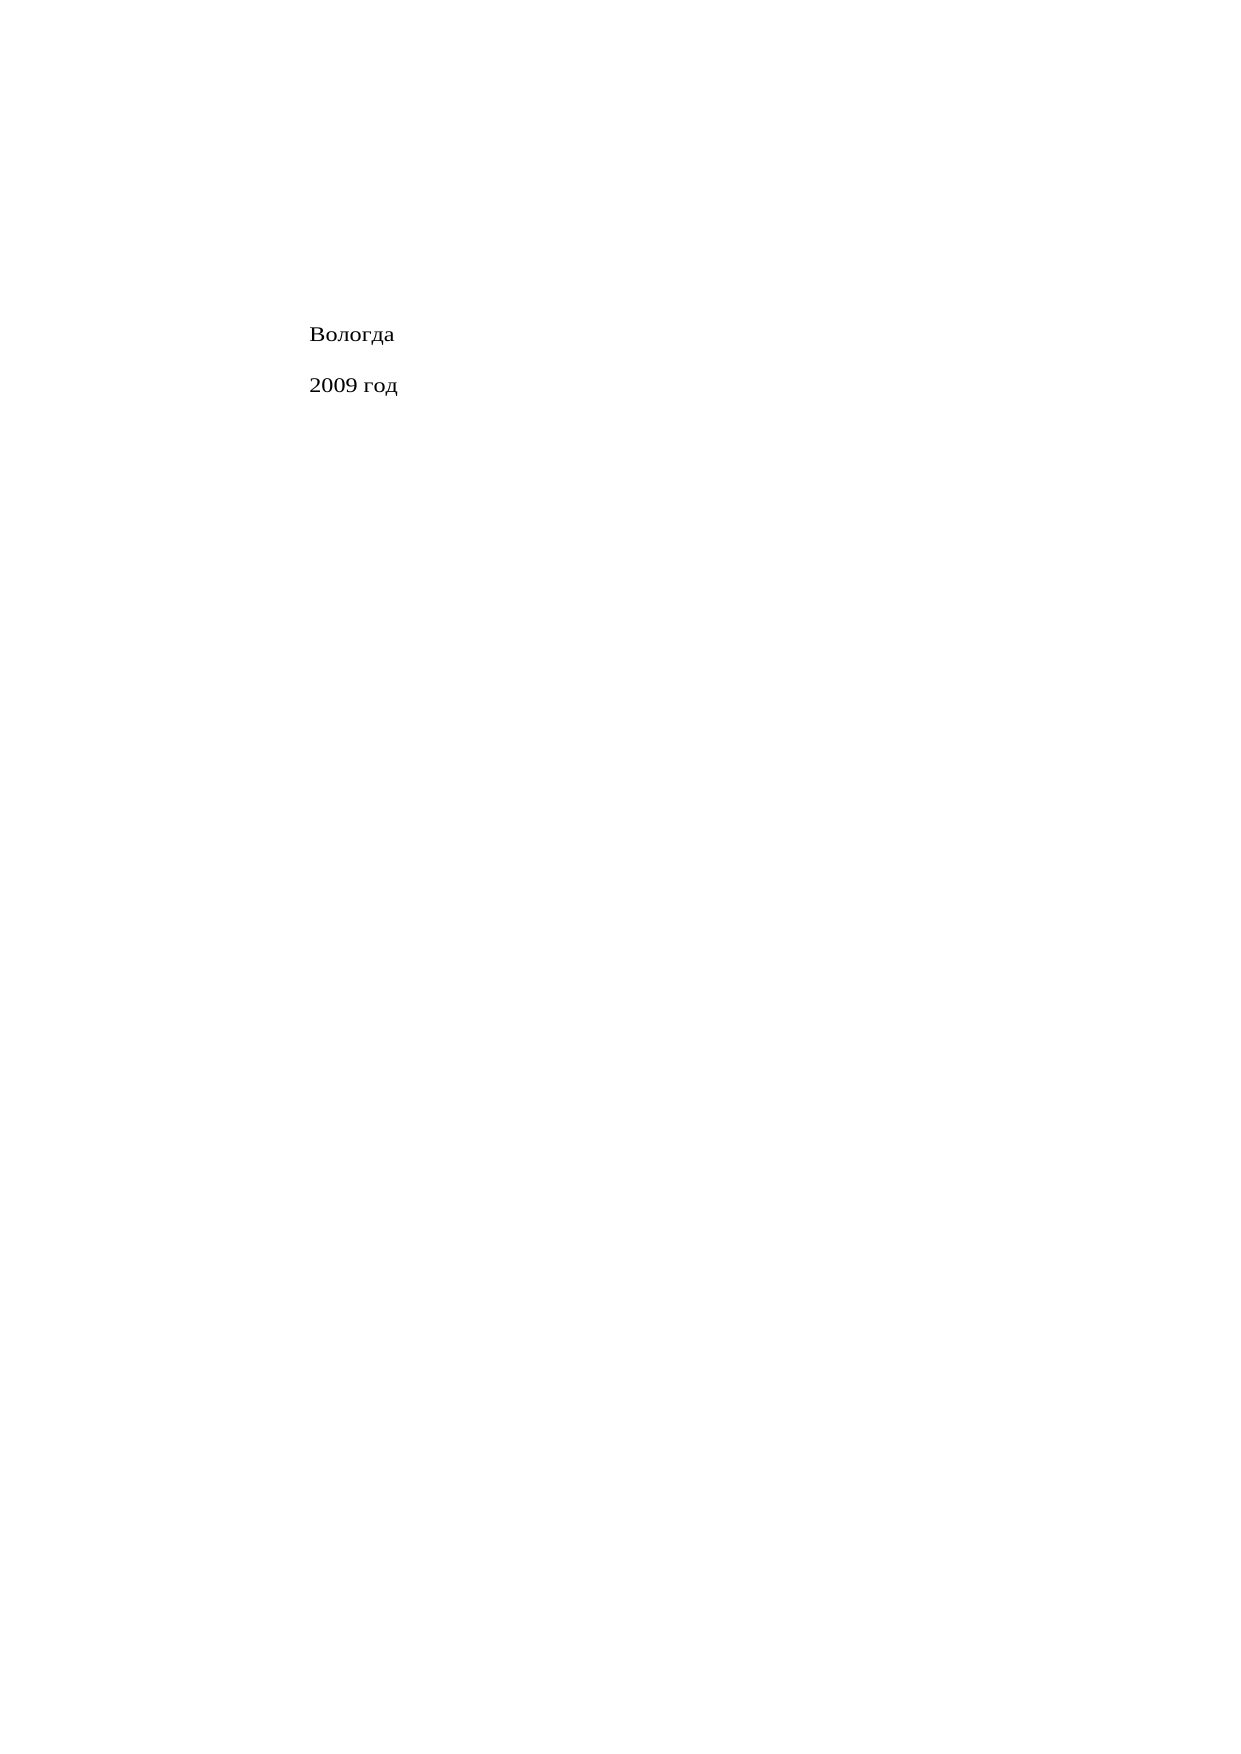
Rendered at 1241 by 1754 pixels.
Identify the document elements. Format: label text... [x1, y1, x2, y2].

text Вологда [309, 302, 1184, 352]
text 2009 год [309, 352, 1184, 402]
